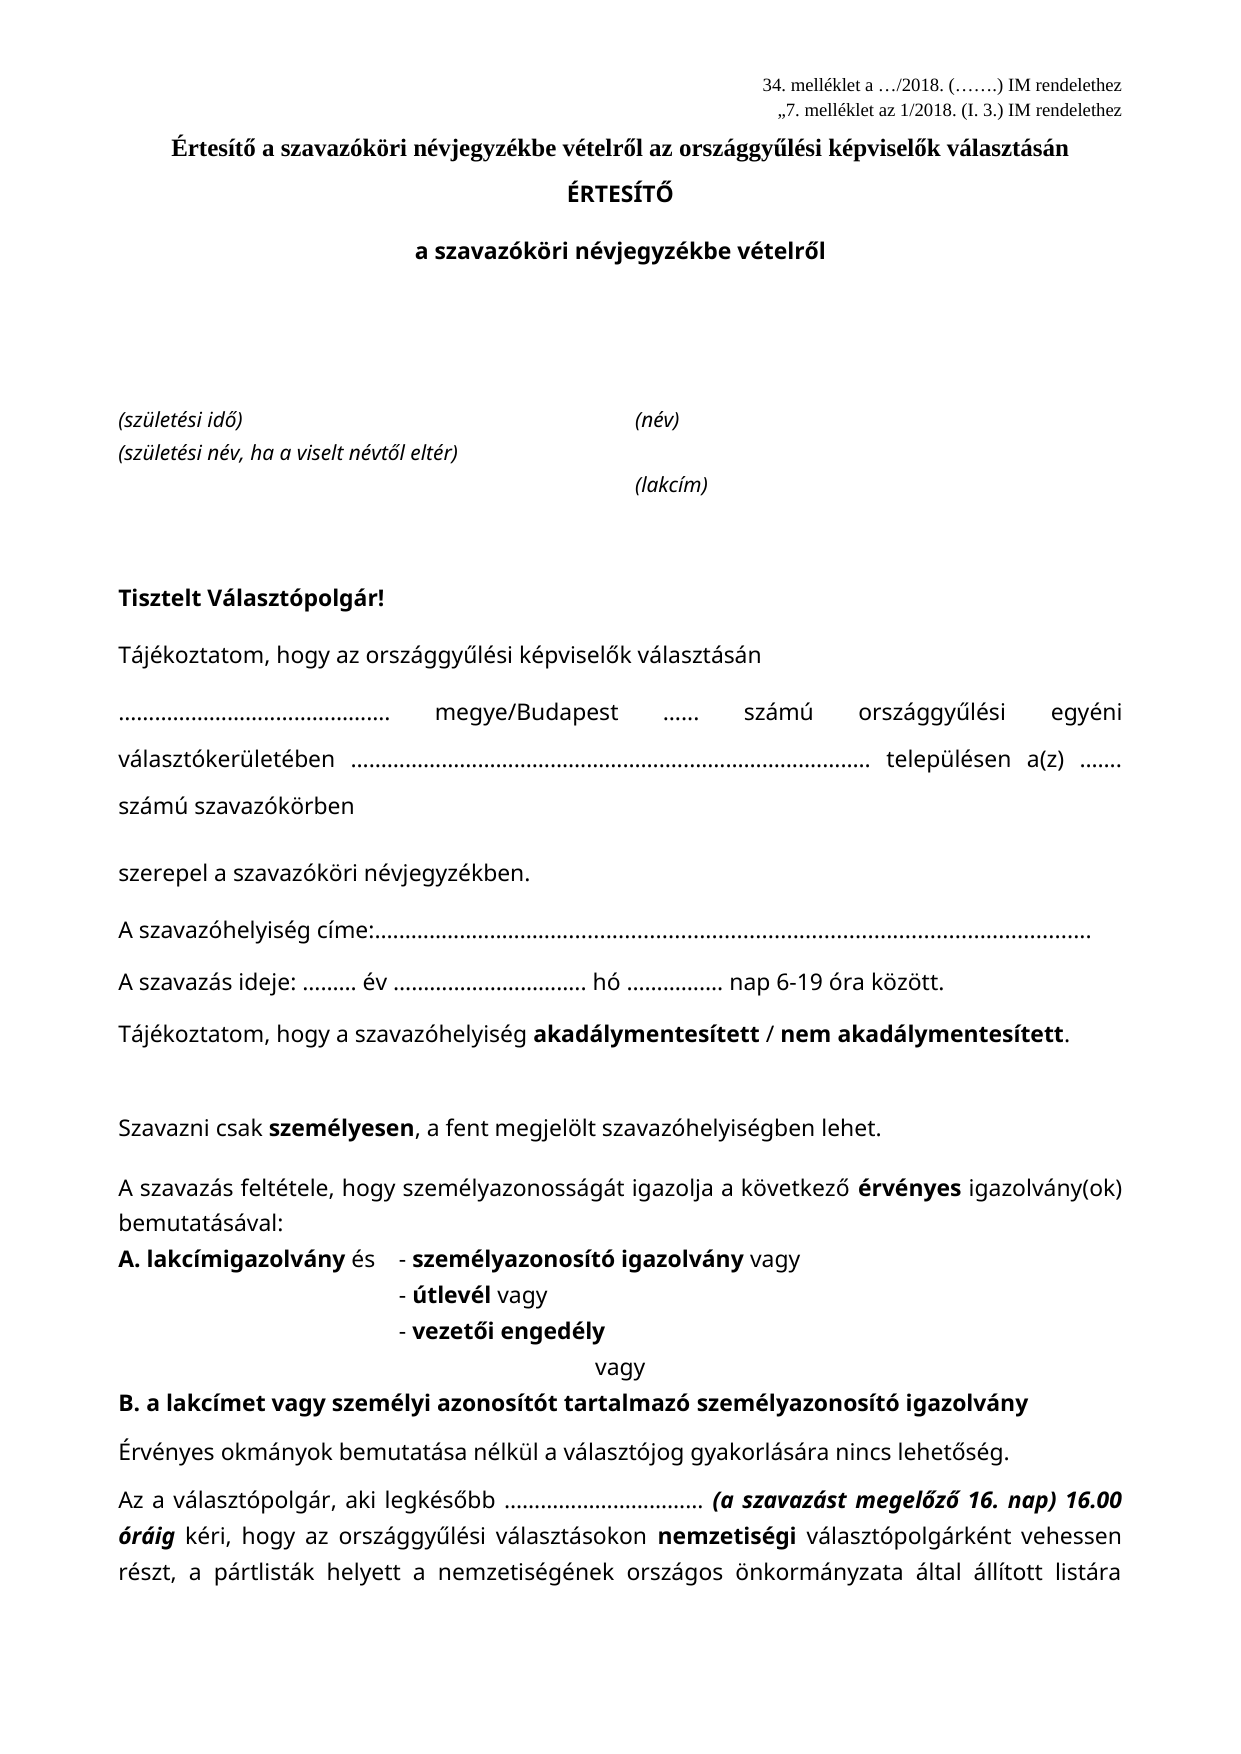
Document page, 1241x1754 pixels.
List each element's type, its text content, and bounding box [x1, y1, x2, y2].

text Tájékoztatom, hogy az országgyűlési képviselők választásán [118, 639, 1122, 670]
table_header (név) (lakcím) [624, 405, 1122, 582]
text Érvényes okmányok bemutatása nélkül a választójog gyakorlására nincs lehetőség. [118, 1436, 1122, 1467]
text Tisztelt Választópolgár! [118, 582, 1122, 614]
text Tájékoztatom, hogy a szavazóhelyiség akadálymentesített / nem akadálymentesített. [118, 1018, 1122, 1049]
table_header (születési idő) (születési név, ha a viselt névtől eltér) [107, 405, 624, 582]
text A szavazás ideje: ……… év ………………………….. hó ……………. nap 6-19 óra között. [118, 966, 1122, 997]
text ÉRTESÍTŐ [118, 178, 1122, 209]
text - vezetői engedély [118, 1315, 1122, 1346]
text - útlevél vagy [118, 1279, 1122, 1311]
text a szavazóköri névjegyzékbe vételről [118, 235, 1122, 266]
text B. a lakcímet vagy személyi azonosítót tartalmazó személyazonosító igazolvány [118, 1387, 1122, 1418]
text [118, 1484, 1122, 1587]
text A. lakcímigazolvány és - személyazonosító igazolvány vagy [118, 1243, 1122, 1274]
text vagy [118, 1351, 1122, 1382]
text A szavazóhelyiség címe: [118, 914, 1122, 945]
text ……………………..………………. megye/Budapest …... számú országgyűlési egyéni választókerületében ………………………………………………..………………….….…. településen a(z) ……. számú szavazókörben [118, 696, 1122, 821]
text szerepel a szavazóköri névjegyzékben. [118, 857, 1122, 889]
text Szavazni csak személyesen, a fent megjelölt szavazóhelyiségben lehet. [118, 1112, 1122, 1143]
text A szavazás feltétele, hogy személyazonosságát igazolja a következő érvényes igazolvány(ok) bemutatásával: [118, 1171, 1122, 1239]
